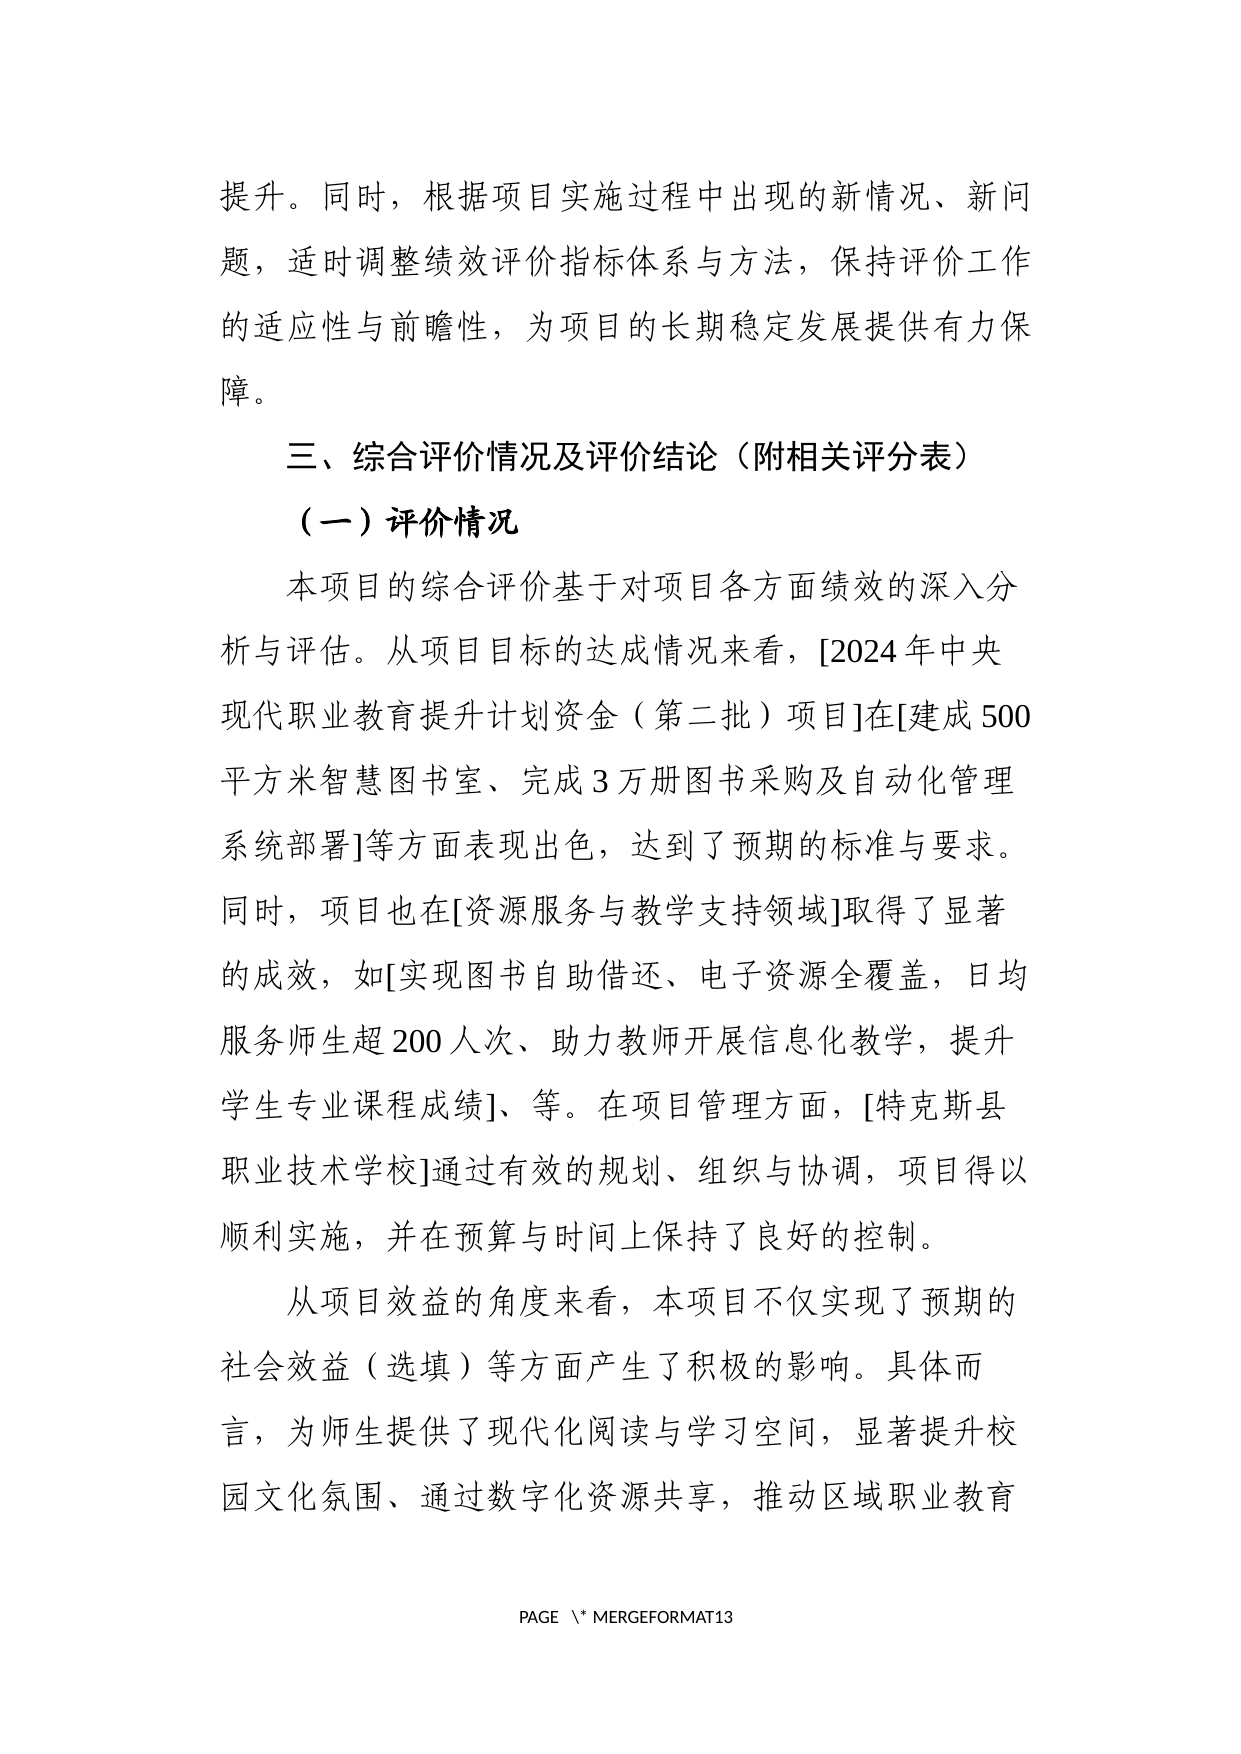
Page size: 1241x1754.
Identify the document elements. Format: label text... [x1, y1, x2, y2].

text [218, 1267, 1033, 1527]
text 本项目的综合评价基于对项目各方面绩效的深入分析与评估。从项目目标的达成情况来看，[2024年中央现代职业教育提升计划资金（第二批）项目]在[建成500平方米智慧图书室、完成3万册图书采购及自动化管理系统部署]等方面表现出色，达到了预期的标准与要求。同时，项目也在[资源服务与教学支持领域]取得了显著的成效，如[实现图书自助借还、电子资源全覆盖，日均服务师生超200人次、助力教师开展信息化教学，提升学生专业课程成绩]、等。在项目管理方面，[特克斯县职业技术学校]通过有效的规划、组织与协调，项目得以顺利实施，并在预算与时间上保持了良好的控制。 [218, 552, 1033, 1267]
title （一）评价情况 [218, 487, 1033, 552]
list 综合评价情况及评价结论（附相关评分表） [218, 422, 1033, 487]
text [218, 162, 1033, 422]
